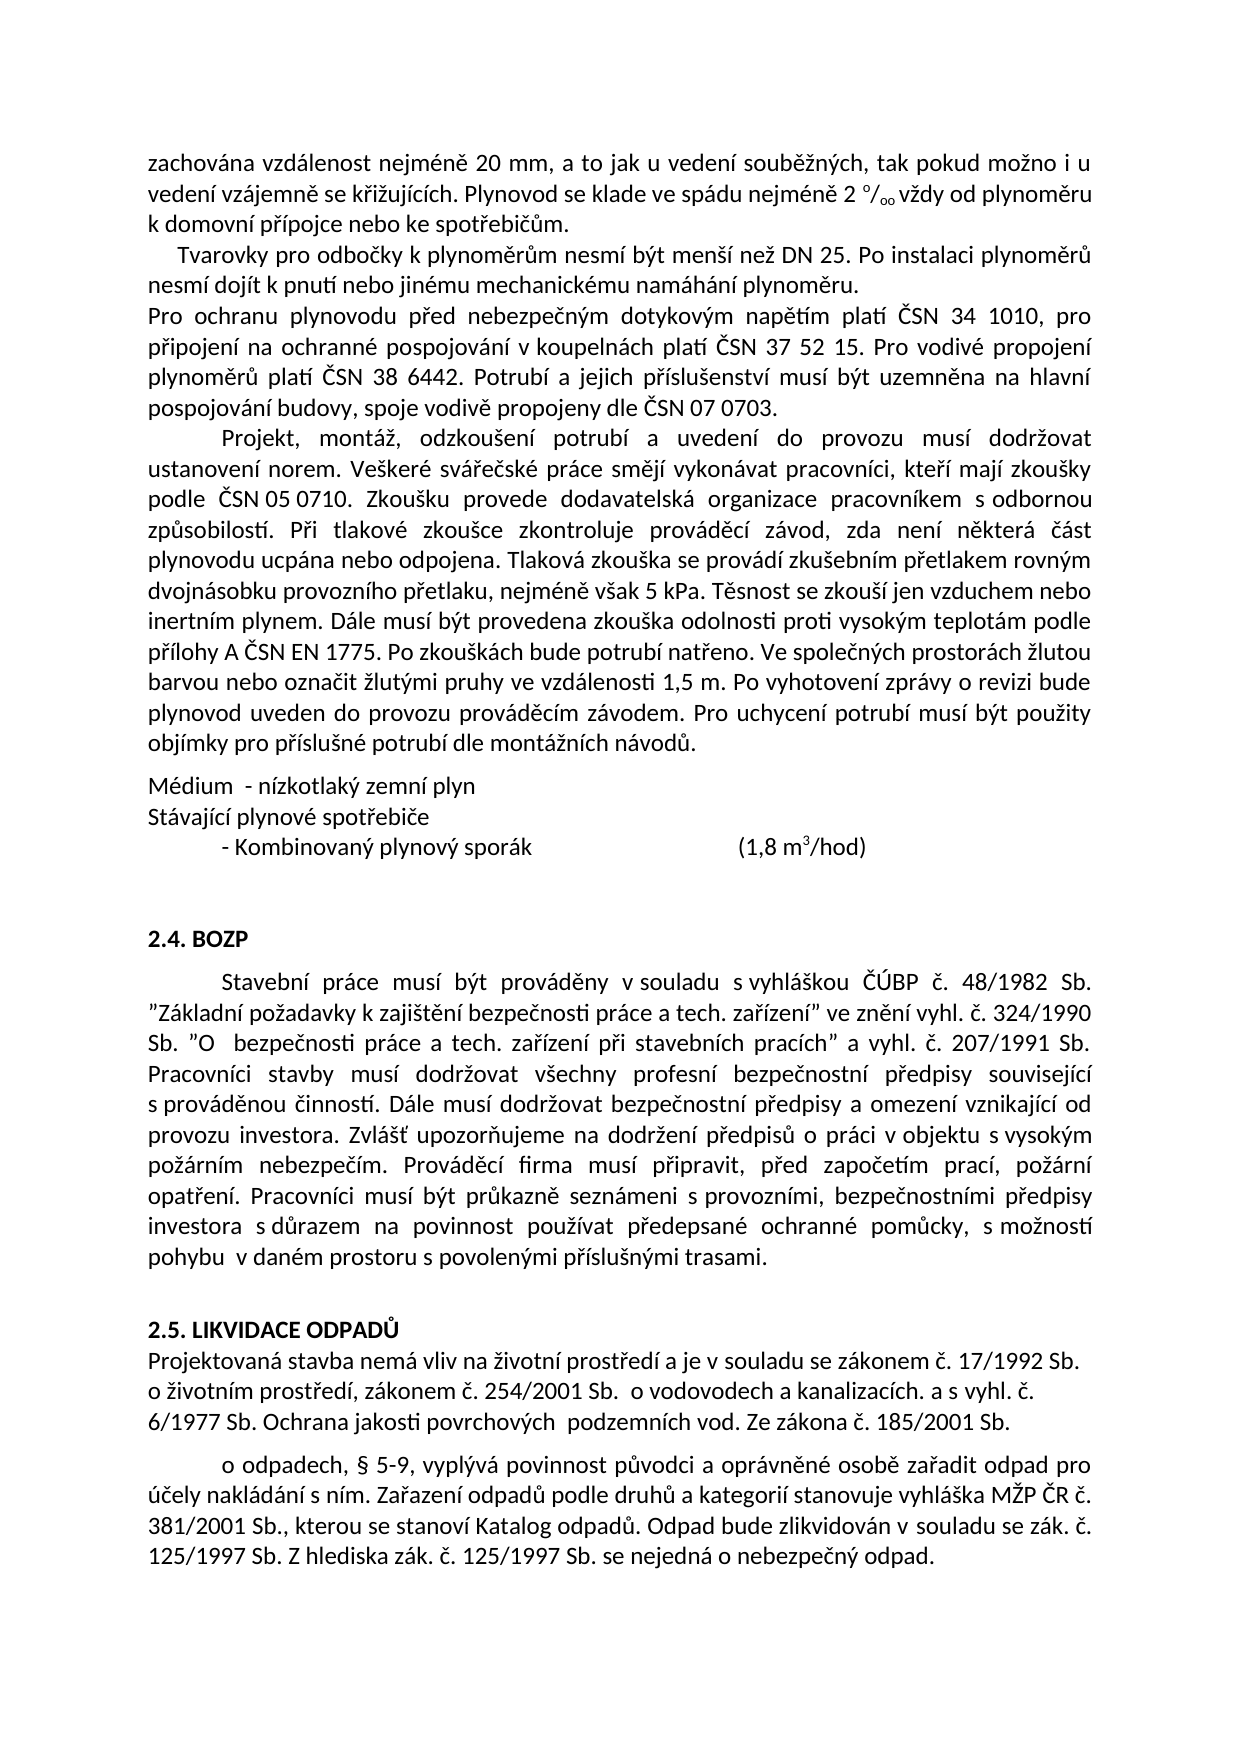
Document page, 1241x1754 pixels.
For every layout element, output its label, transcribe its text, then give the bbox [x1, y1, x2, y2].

text Stávající plynové spotřebiče [148, 801, 1093, 832]
text 2.5. LIKVIDACE ODPADŮ [148, 1314, 1093, 1345]
text 2.4. BOZP [148, 923, 1093, 954]
text Tvarovky pro odbočky k plynoměrům nesmí být menší než DN 25. Po instalaci plynoměrů nesmí dojít k pnutí nebo jinému mechanickému namáhání plynoměru. [148, 239, 1093, 300]
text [148, 148, 1093, 239]
text Médium - nízkotlaký zemní plyn [148, 771, 1093, 801]
text Pro ochranu plynovodu před nebezpečným dotykovým napětím platí ČSN 34 1010, pro připojení na ochranné pospojování v koupelnách platí ČSN 37 52 15. Pro vodivé propojení plynoměrů platí ČSN 38 6442. Potrubí a jejich příslušenství musí být uzemněna na hlavní pospojování budovy, spoje vodivě propojeny dle ČSN 07 0703. [148, 300, 1093, 422]
text Projekt, montáž, odzkoušení potrubí a uvedení do provozu musí dodržovat ustanovení norem. Veškeré svářečské práce smějí vykonávat pracovníci, kteří mají zkoušky podle ČSN 05 0710. Zkoušku provede dodavatelská organizace pracovníkem s odbornou způsobilostí. Při tlakové zkoušce zkontroluje prováděcí závod, zda není některá část plynovodu ucpána nebo odpojena. Tlaková zkouška se provádí zkušebním přetlakem rovným dvojnásobku provozního přetlaku, nejméně však 5 kPa. Těsnost se zkouší jen vzduchem nebo inertním plynem. Dále musí být provedena zkouška odolnosti proti vysokým teplotám podle přílohy A ČSN EN 1775. Po zkouškách bude potrubí natřeno. Ve společných prostorách žlutou barvou nebo označit žlutými pruhy ve vzdálenosti 1,5 m. Po vyhotovení zprávy o revizi bude plynovod uveden do provozu prováděcím závodem. Pro uchycení potrubí musí být použity objímky pro příslušné potrubí dle montážních návodů. [148, 422, 1093, 758]
text Stavební práce musí být prováděny v souladu s vyhláškou ČÚBP č. 48/1982 Sb. ”Základní požadavky k zajištění bezpečnosti práce a tech. zařízení” ve znění vyhl. č. 324/1990 Sb. ”O bezpečnosti práce a tech. zařízení při stavebních pracích” a vyhl. č. 207/1991 Sb. Pracovníci stavby musí dodržovat všechny profesní bezpečnostní předpisy související s prováděnou činností. Dále musí dodržovat bezpečnostní předpisy a omezení vznikající od provozu investora. Zvlášť upozorňujeme na dodržení předpisů o práci v objektu s vysokým požárním nebezpečím. Prováděcí firma musí připravit, před započetím prací, požární opatření. Pracovníci musí být průkazně seznámeni s provozními, bezpečnostními předpisy investora s důrazem na povinnost používat předepsané ochranné pomůcky, s možností pohybu v daném prostoru s povolenými příslušnými trasami. [148, 966, 1093, 1271]
text Projektovaná stavba nemá vliv na životní prostředí a je v souladu se zákonem č. 17/1992 Sb. o životním prostředí, zákonem č. 254/2001 Sb. o vodovodech a kanalizacích. a s vyhl. č. 6/1977 Sb. Ochrana jakosti povrchových podzemních vod. Ze zákona č. 185/2001 Sb. [148, 1345, 1093, 1436]
text - Kombinovaný plynový sporák (1,8 m3/hod) [148, 832, 1093, 862]
text o odpadech, § 5-9, vyplývá povinnost původci a oprávněné osobě zařadit odpad pro účely nakládání s ním. Zařazení odpadů podle druhů a kategorií stanovuje vyhláška MŽP ČR č. 381/2001 Sb., kterou se stanoví Katalog odpadů. Odpad bude zlikvidován v souladu se zák. č. 125/1997 Sb. Z hlediska zák. č. 125/1997 Sb. se nejedná o nebezpečný odpad. [148, 1449, 1093, 1571]
